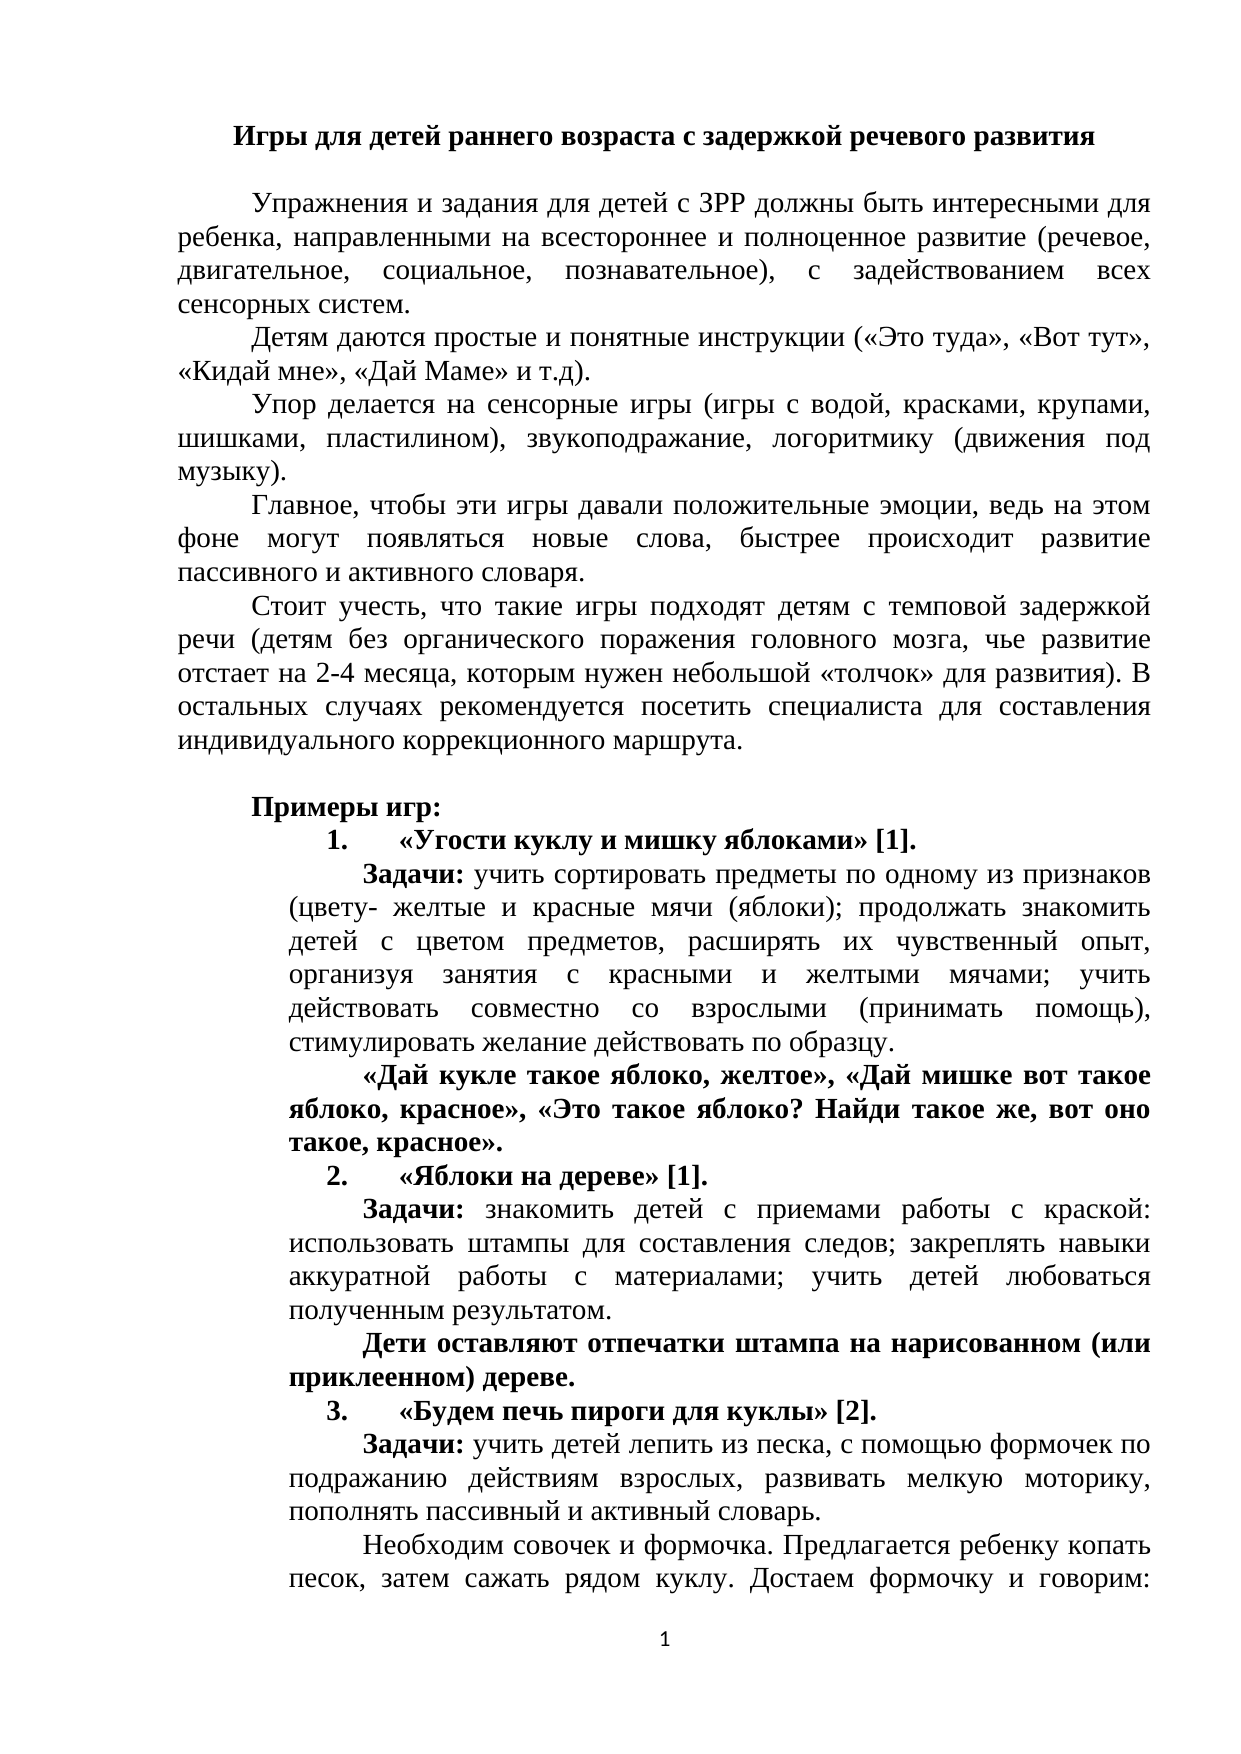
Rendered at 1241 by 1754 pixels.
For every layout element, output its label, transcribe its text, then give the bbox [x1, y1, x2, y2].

list Задачи: знакомить детей с приемами работы с краской: использовать штампы для составления следов; закреплять навыки аккуратной работы с материалами; учить детей любоваться полученным результатом. [288, 1191, 1152, 1326]
text Детям даются простые и понятные инструкции («Это туда», «Вот тут», «Кидай мне», «Дай Маме» и т.д). [177, 319, 1152, 386]
list Задачи: учить детей лепить из песка, с помощью формочек по подражанию действиям взрослых, развивать мелкую моторику, пополнять пассивный и активный словарь. [288, 1426, 1152, 1527]
list Дети оставляют отпечатки штампа на нарисованном (или приклеенном) дереве. [288, 1326, 1152, 1393]
list «Угости куклу и мишку яблоками» [1]. [252, 822, 1152, 856]
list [288, 1527, 1152, 1594]
text Примеры игр: [177, 789, 1152, 822]
list «Дай кукле такое яблоко, желтое», «Дай мишке вот такое яблоко, красное», «Это такое яблоко? Найди такое же, вот оно такое, красное». [288, 1057, 1152, 1158]
text Упражнения и задания для детей с ЗРР должны быть интересными для ребенка, направленными на всестороннее и полноценное развитие (речевое, двигательное, социальное, познавательное), с задействованием всех сенсорных систем. [177, 185, 1152, 319]
list «Будем печь пироги для куклы» [2]. [252, 1393, 1152, 1426]
list «Яблоки на дереве» [1]. [252, 1158, 1152, 1191]
text Игры для детей раннего возраста с задержкой речевого развития [177, 118, 1152, 152]
text Главное, чтобы эти игры давали положительные эмоции, ведь на этом фоне могут появляться новые слова, быстрее происходит развитие пассивного и активного словаря. [177, 487, 1152, 588]
text Стоит учесть, что такие игры подходят детям с темповой задержкой речи (детям без органического поражения головного мозга, чье развитие отстает на 2-4 месяца, которым нужен небольшой «толчок» для развития). В остальных случаях рекомендуется посетить специалиста для составления индивидуального коррекционного маршрута. [177, 588, 1152, 755]
list Задачи: учить сортировать предметы по одному из признаков (цвету- желтые и красные мячи (яблоки); продолжать знакомить детей с цветом предметов, расширять их чувственный опыт, организуя занятия с красными и желтыми мячами; учить действовать совместно со взрослыми (принимать помощь), стимулировать желание действовать по образцу. [288, 856, 1152, 1057]
text Упор делается на сенсорные игры (игры с водой, красками, крупами, шишками, пластилином), звукоподражание, логоритмику (движения под музыку). [177, 386, 1152, 487]
